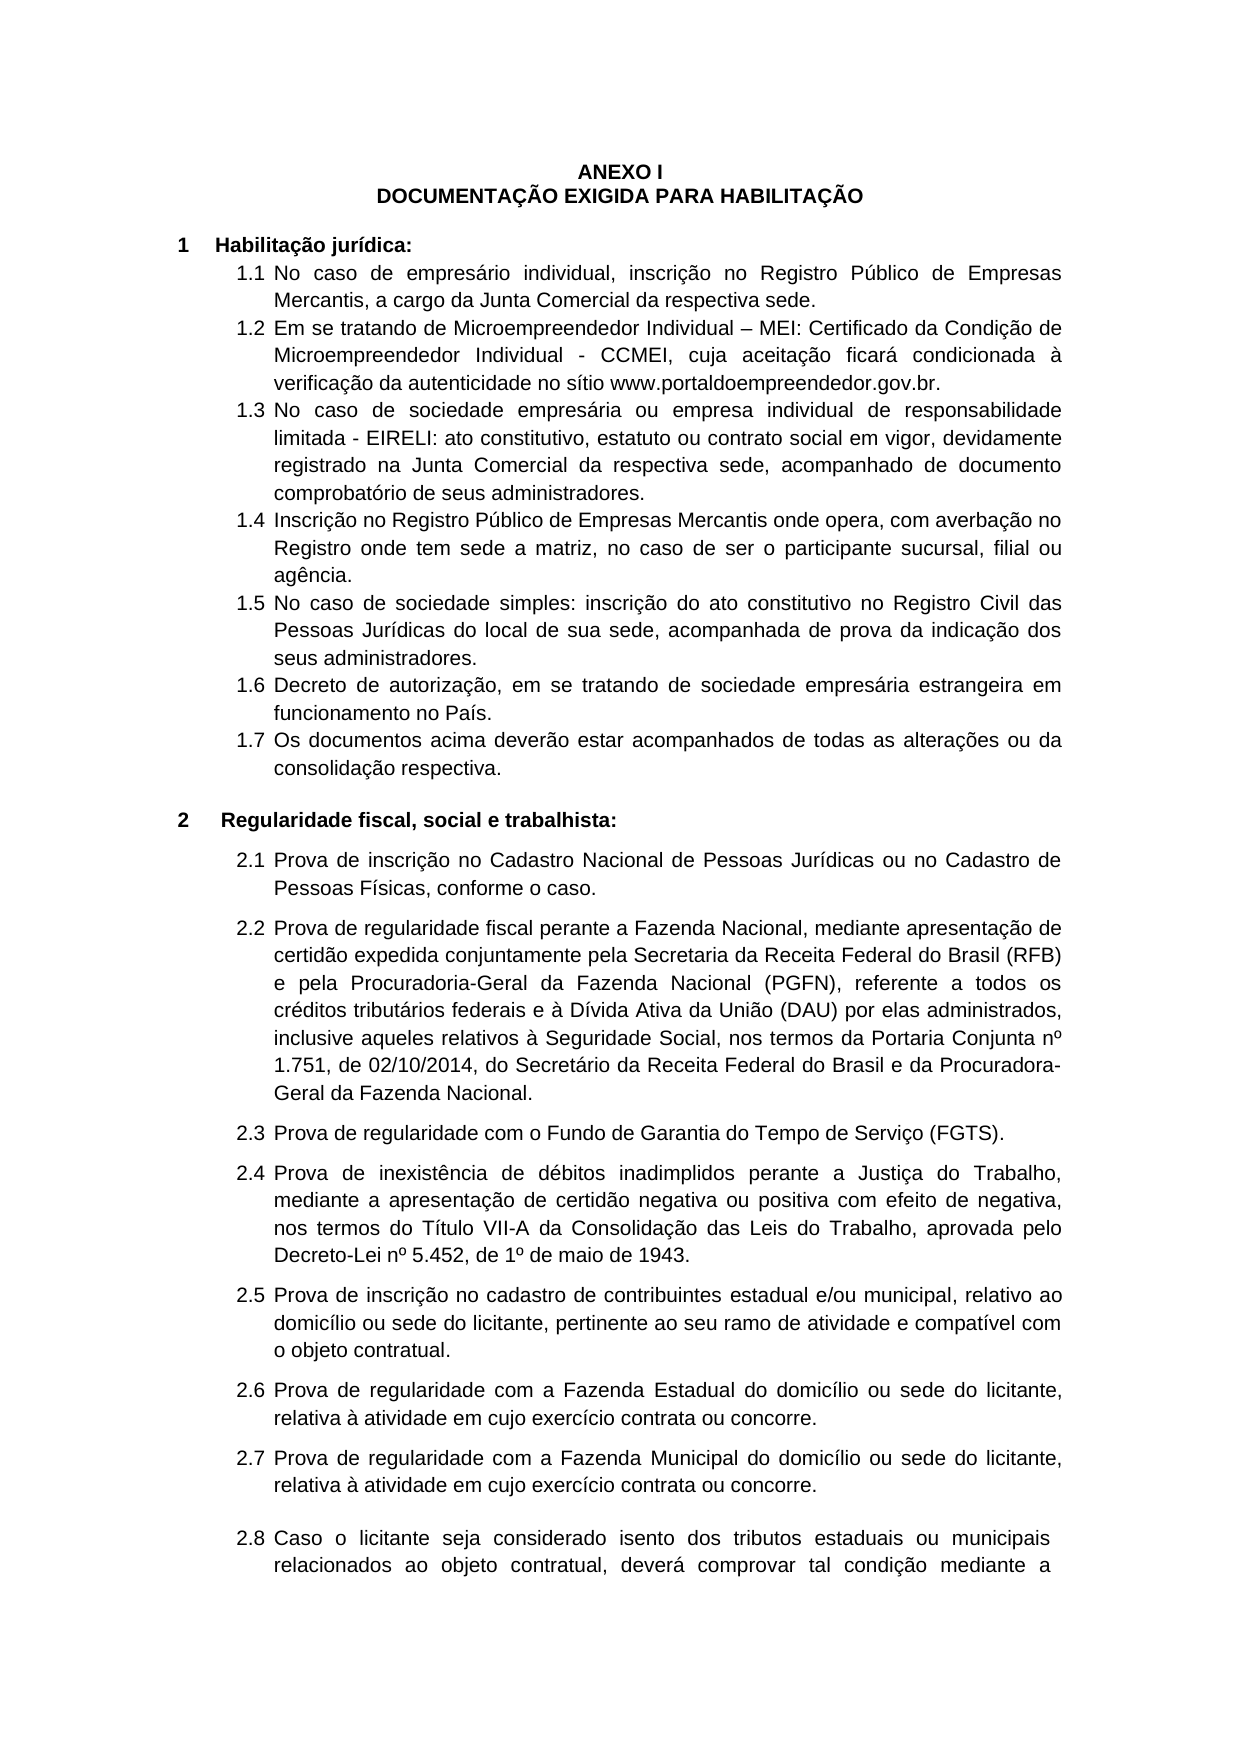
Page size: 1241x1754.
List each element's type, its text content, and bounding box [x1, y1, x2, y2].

list Habilitação jurídica: [177, 233, 1063, 257]
list Os documentos acima deverão estar acompanhados de todas as alterações ou da consolidação respectiva. [236, 728, 1063, 779]
list Prova de inscrição no Cadastro Nacional de Pessoas Jurídicas ou no Cadastro de Pessoas Físicas, conforme o caso. [236, 848, 1063, 899]
list Prova de inscrição no cadastro de contribuintes estadual e/ou municipal, relativo ao domicílio ou sede do licitante, pertinente ao seu ramo de atividade e compatível com o objeto contratual. [236, 1283, 1063, 1362]
list Prova de regularidade com o Fundo de Garantia do Tempo de Serviço (FGTS). [236, 1121, 1063, 1144]
list Prova de regularidade fiscal perante a Fazenda Nacional, mediante apresentação de certidão expedida conjuntamente pela Secretaria da Receita Federal do Brasil (RFB) e pela Procuradoria-Geral da Fazenda Nacional (PGFN), referente a todos os créditos tributários federais e à Dívida Ativa da União (DAU) por elas administrados, inclusive aqueles relativos à Seguridade Social, nos termos da Portaria Conjunta nº 1.751, de 02/10/2014, do Secretário da Receita Federal do Brasil e da Procuradora-Geral da Fazenda Nacional. [236, 916, 1063, 1104]
list No caso de empresário individual, inscrição no Registro Público de Empresas Mercantis, a cargo da Junta Comercial da respectiva sede. [236, 261, 1063, 312]
list Em se tratando de Microempreendedor Individual – MEI: Certificado da Condição de Microempreendedor Individual - CCMEI, cuja aceitação ficará condicionada à verificação da autenticidade no sítio www.portaldoempreendedor.gov.br. [236, 316, 1063, 394]
text ANEXO I [177, 160, 1063, 184]
list No caso de sociedade empresária ou empresa individual de responsabilidade limitada - EIRELI: ato constitutivo, estatuto ou contrato social em vigor, devidamente registrado na Junta Comercial da respectiva sede, acompanhado de documento comprobatório de seus administradores. [236, 398, 1063, 504]
text DOCUMENTAÇÃO EXIGIDA PARA HABILITAÇÃO [177, 184, 1063, 208]
list Prova de regularidade com a Fazenda Municipal do domicílio ou sede do licitante, relativa à atividade em cujo exercício contrata ou concorre. [236, 1446, 1063, 1497]
list Prova de inexistência de débitos inadimplidos perante a Justiça do Trabalho, mediante a apresentação de certidão negativa ou positiva com efeito de negativa, nos termos do Título VII-A da Consolidação das Leis do Trabalho, aprovada pelo Decreto-Lei nº 5.452, de 1º de maio de 1943. [236, 1161, 1063, 1267]
list Inscrição no Registro Público de Empresas Mercantis onde opera, com averbação no Registro onde tem sede a matriz, no caso de ser o participante sucursal, filial ou agência. [236, 508, 1063, 587]
list Regularidade fiscal, social e trabalhista: [177, 808, 1063, 832]
list Prova de regularidade com a Fazenda Estadual do domicílio ou sede do licitante, relativa à atividade em cujo exercício contrata ou concorre. [236, 1378, 1063, 1429]
list No caso de sociedade simples: inscrição do ato constitutivo no Registro Civil das Pessoas Jurídicas do local de sua sede, acompanhada de prova da indicação dos seus administradores. [236, 591, 1063, 669]
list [236, 1526, 1051, 1577]
list Decreto de autorização, em se tratando de sociedade empresária estrangeira em funcionamento no País. [236, 673, 1063, 724]
